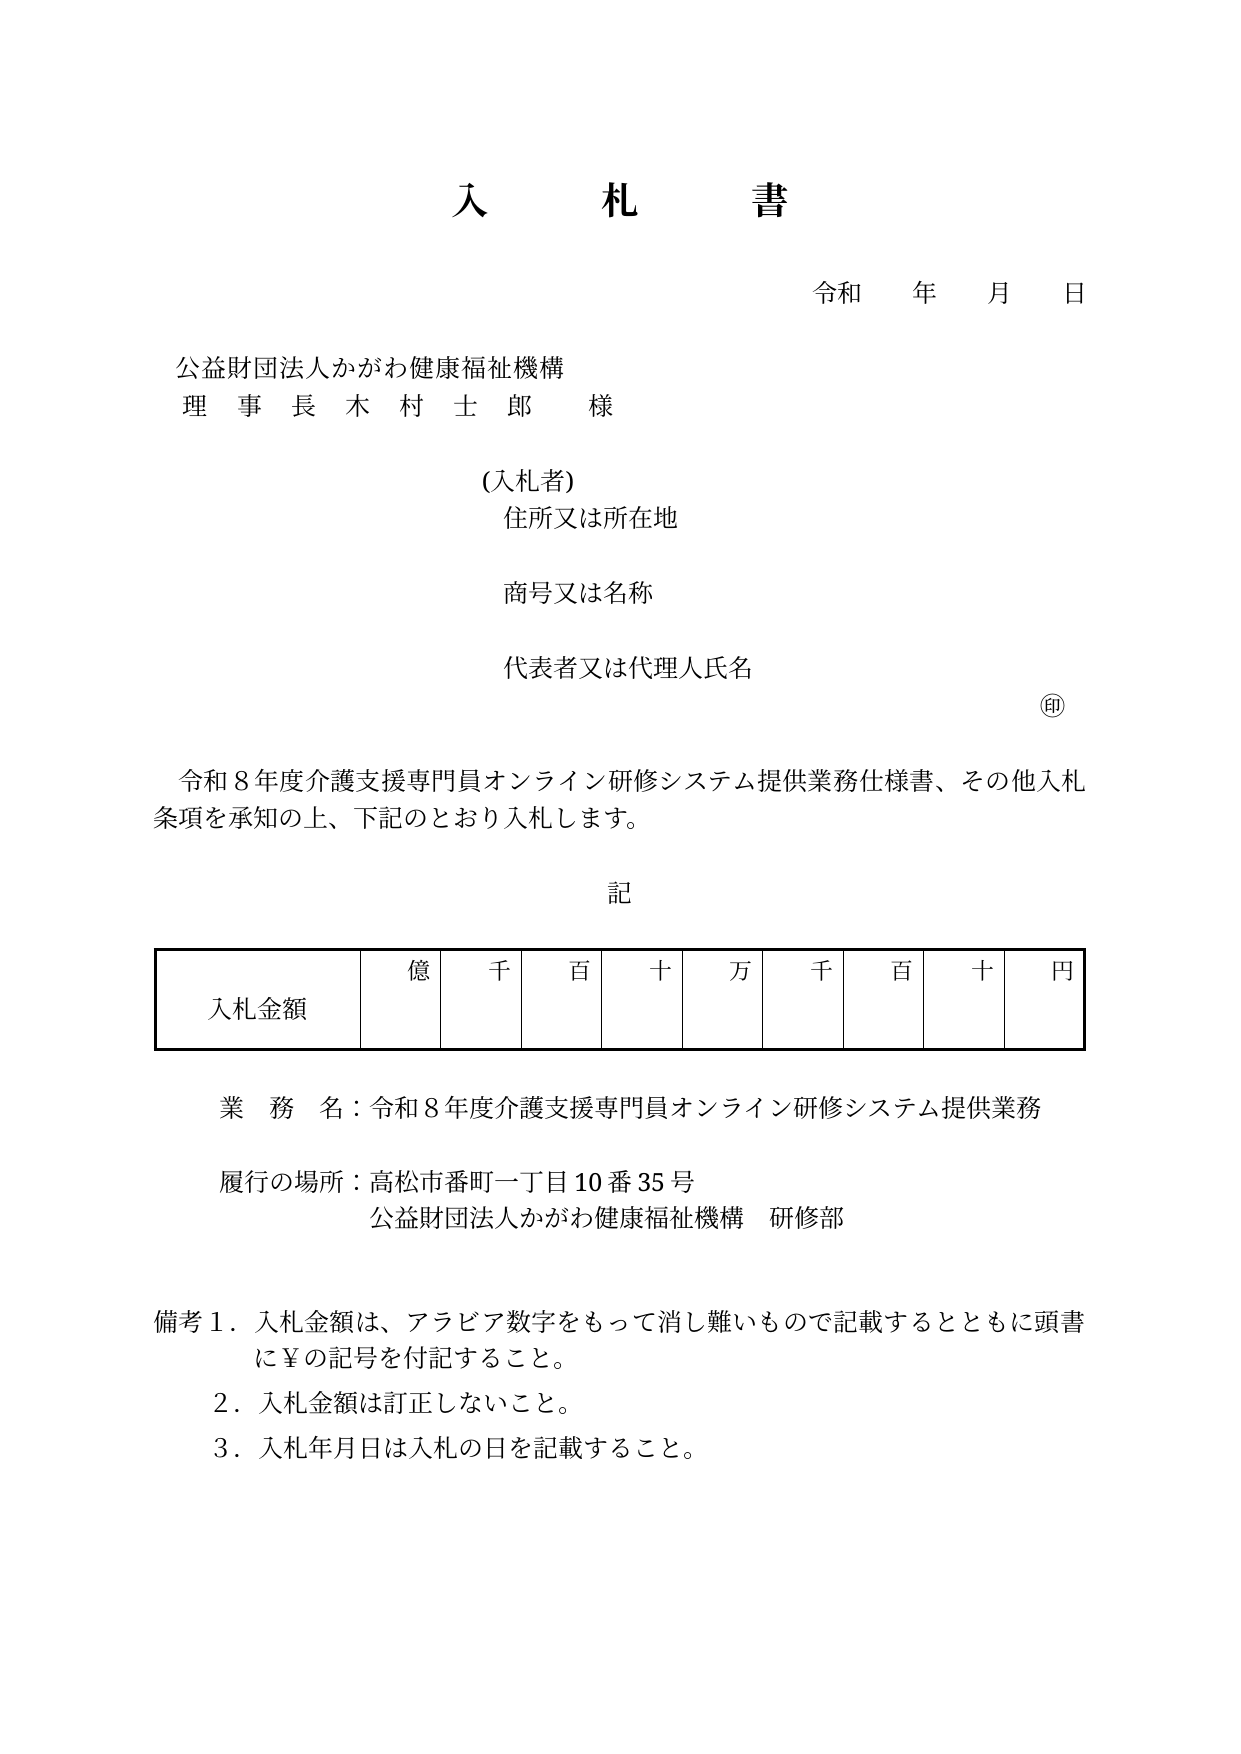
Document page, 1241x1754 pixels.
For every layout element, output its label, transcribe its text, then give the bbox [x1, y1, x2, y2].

table_header 十 [924, 951, 1004, 1048]
table_header 千 [763, 951, 843, 1048]
table_header 億 [361, 951, 440, 1048]
text 理 事 長 木 村 士 郎 様 [153, 386, 1087, 423]
text 代表者又は代理人氏名 [503, 648, 1087, 686]
text 履行の場所：高松市番町一丁目10番35号 [219, 1162, 1087, 1198]
text 公益財団法人かがわ健康福祉機構 研修部 [219, 1198, 1087, 1234]
text ２．入札金額は訂正しないこと。 [208, 1383, 1087, 1419]
text ㊞ [153, 686, 1065, 723]
text 記 [153, 873, 1087, 911]
text 住所又は所在地 [503, 498, 1087, 536]
text 公益財団法人かがわ健康福祉機構 [175, 348, 1087, 386]
table_header 百 [522, 951, 601, 1048]
text (入札者) [482, 461, 1087, 498]
text 令和８年度介護支援専門員オンライン研修システム提供業務仕様書、その他入札条項を承知の上、下記のとおり入札します。 [153, 761, 1087, 836]
text ３．入札年月日は入札の日を記載すること。 [208, 1429, 1087, 1465]
table_header 万 [683, 951, 762, 1048]
text 入 札 書 [153, 161, 1087, 236]
text 令和 年 月 日 [153, 273, 1087, 311]
text 商号又は名称 [503, 573, 1087, 611]
text 備考１．入札金額は、アラビア数字をもって消し難いもので記載するとともに頭書に￥の記号を付記すること。 [153, 1302, 1087, 1374]
table_header 円 [1005, 951, 1083, 1048]
table_header 入札金額 [157, 951, 360, 1048]
table_header 十 [602, 951, 682, 1048]
table_header 千 [441, 951, 521, 1048]
table_header 百 [844, 951, 923, 1048]
text 業 務 名：令和８年度介護支援専門員オンライン研修システム提供業務 [219, 1089, 1087, 1125]
